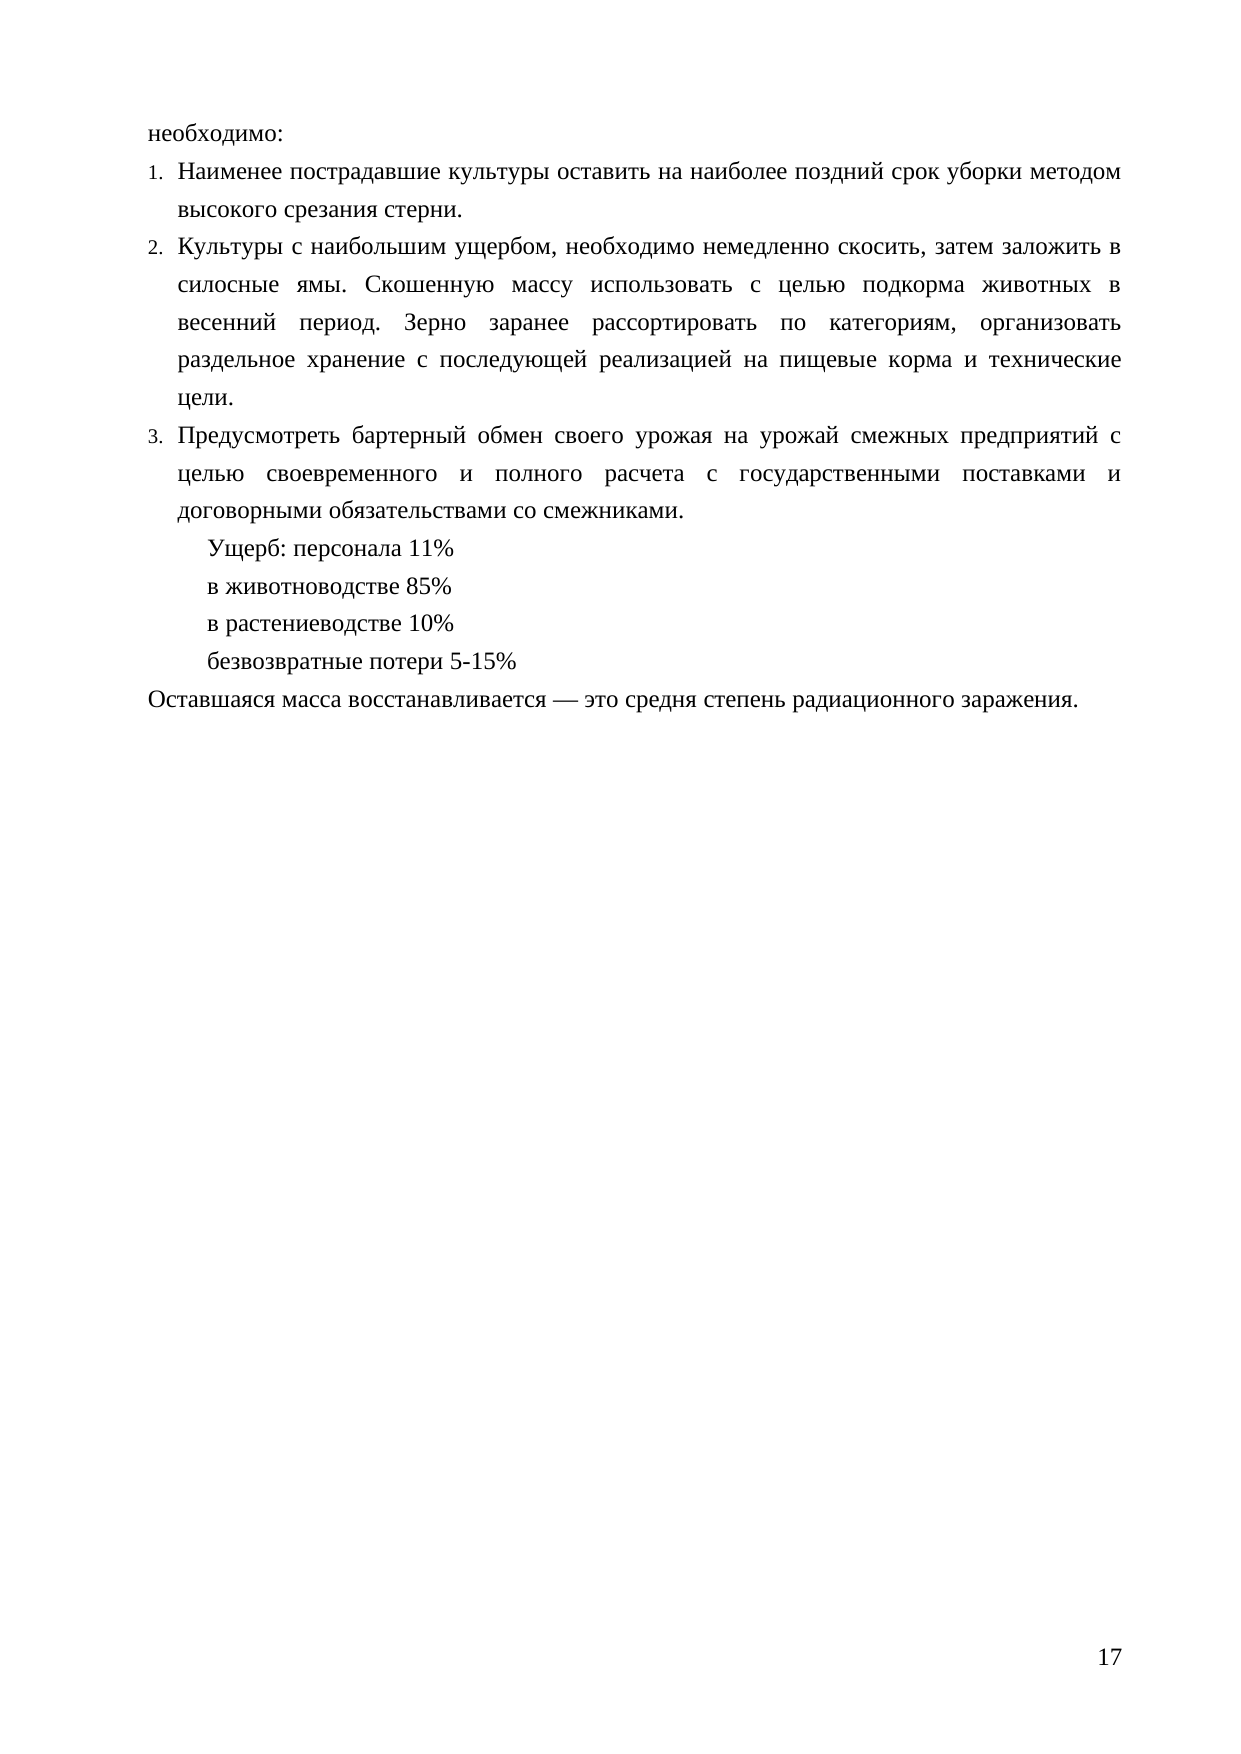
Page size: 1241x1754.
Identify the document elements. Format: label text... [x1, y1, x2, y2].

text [148, 118, 1122, 147]
list Наименее пострадавшие культуры оставить на наиболее поздний срок уборки методом высокого срезания стерни. [148, 156, 1122, 223]
text в растениеводстве 10% [148, 608, 1122, 637]
text Ущерб: персонала 11% [148, 533, 1122, 562]
list Культуры с наибольшим ущербом, необходимо немедленно скосить, затем заложить в силосные ямы. Скошенную массу использовать с целью подкорма животных в весенний период. Зерно заранее рассортировать по категориям, организовать раздельное хранение с последующей реализацией на пищевые корма и технические цели. [148, 231, 1122, 411]
list Предусмотреть бартерный обмен своего урожая на урожай смежных предприятий с целью своевременного и полного расчета с государственными поставками и договорными обязательствами со смежниками. [148, 420, 1122, 524]
text в животноводстве 85% [148, 571, 1122, 600]
text Оставшаяся масса восстанавливается — это средня степень радиационного заражения. [148, 684, 1122, 713]
text безвозвратные потери 5-15% [148, 646, 1122, 675]
